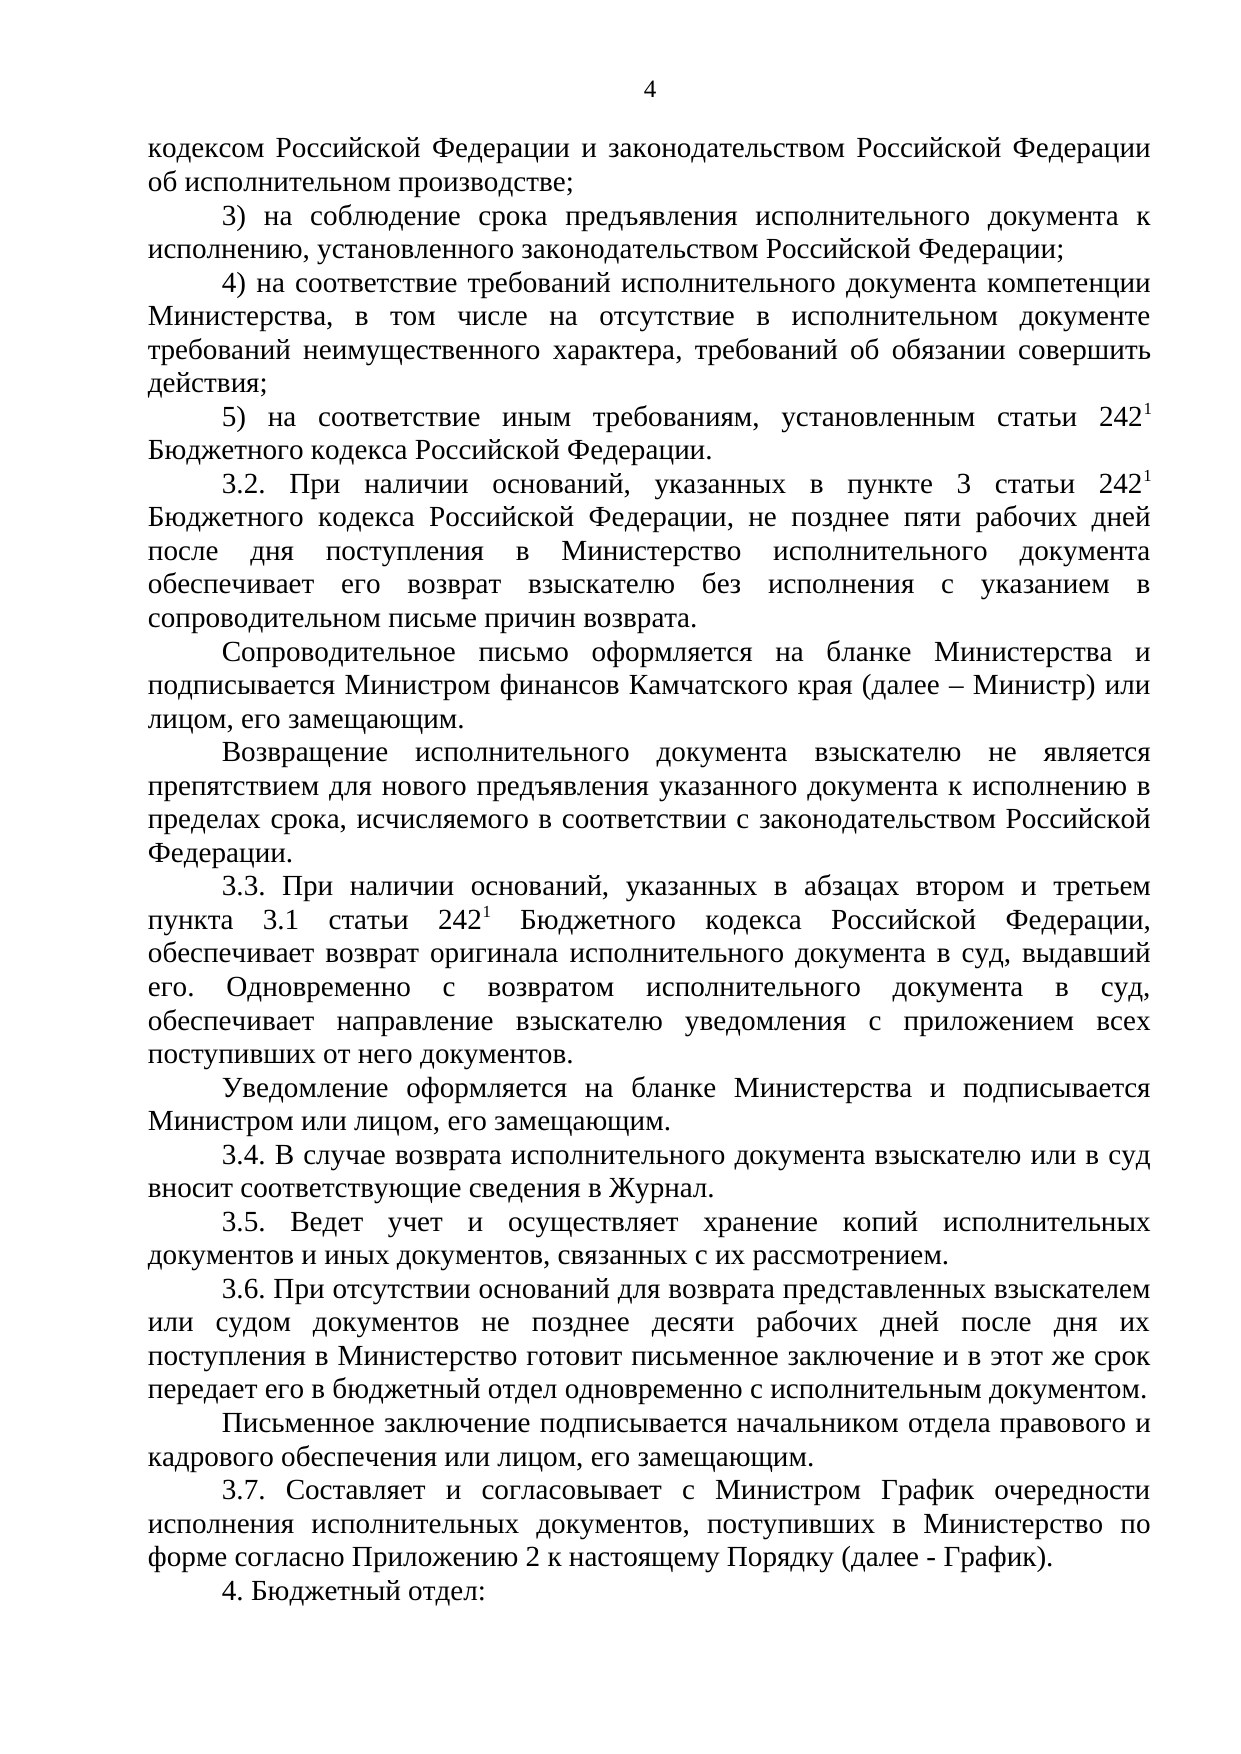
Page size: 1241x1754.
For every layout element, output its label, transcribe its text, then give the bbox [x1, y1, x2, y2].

text Письменное заключение подписывается начальником отдела правового и кадрового обеспечения или лицом, его замещающим. [148, 1405, 1152, 1472]
text Уведомление оформляется на бланке Министерства и подписывается Министром или лицом, его замещающим. [148, 1070, 1152, 1137]
text 3) на соблюдение срока предъявления исполнительного документа к исполнению, установленного законодательством Российской Федерации; [148, 198, 1152, 265]
text 3.2. При наличии оснований, указанных в пункте 3 статьи 2421 Бюджетного кодекса Российской Федерации, не позднее пяти рабочих дней после дня поступления в Министерство исполнительного документа обеспечивает его возврат взыскателю без исполнения с указанием в сопроводительном письме причин возврата. [148, 466, 1152, 634]
text 3.4. В случае возврата исполнительного документа взыскателю или в суд вносит соответствующие сведения в Журнал. [148, 1137, 1152, 1204]
text 4) на соответствие требований исполнительного документа компетенции Министерства, в том числе на отсутствие в исполнительном документе требований неимущественного характера, требований об обязании совершить действия; [148, 265, 1152, 399]
text 3.3. При наличии оснований, указанных в абзацах втором и третьем пункта 3.1 статьи 2421 Бюджетного кодекса Российской Федерации, обеспечивает возврат оригинала исполнительного документа в суд, выдавший его. Одновременно с возвратом исполнительного документа в суд, обеспечивает направление взыскателю уведомления с приложением всех поступивших от него документов. [148, 868, 1152, 1070]
text Возвращение исполнительного документа взыскателю не является препятствием для нового предъявления указанного документа к исполнению в пределах срока, исчисляемого в соответствии с законодательством Российской Федерации. [148, 734, 1152, 868]
text 3.5. Ведет учет и осуществляет хранение копий исполнительных документов и иных документов, связанных с их рассмотрением. [148, 1204, 1152, 1271]
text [148, 131, 1152, 198]
text Сопроводительное письмо оформляется на бланке Министерства и подписывается Министром финансов Камчатского края (далее – Министр) или лицом, его замещающим. [148, 634, 1152, 734]
text 5) на соответствие иным требованиям, установленным статьи 2421 Бюджетного кодекса Российской Федерации. [148, 399, 1152, 466]
text 3.6. При отсутствии оснований для возврата представленных взыскателем или судом документов не позднее десяти рабочих дней после дня их поступления в Министерство готовит письменное заключение и в этот же срок передает его в бюджетный отдел одновременно с исполнительным документом. [148, 1271, 1152, 1405]
text 4. Бюджетный отдел: [148, 1573, 1152, 1606]
text 3.7. Составляет и согласовывает с Министром График очередности исполнения исполнительных документов, поступивших в Министерство по форме согласно Приложению 2 к настоящему Порядку (далее - График). [148, 1472, 1152, 1573]
